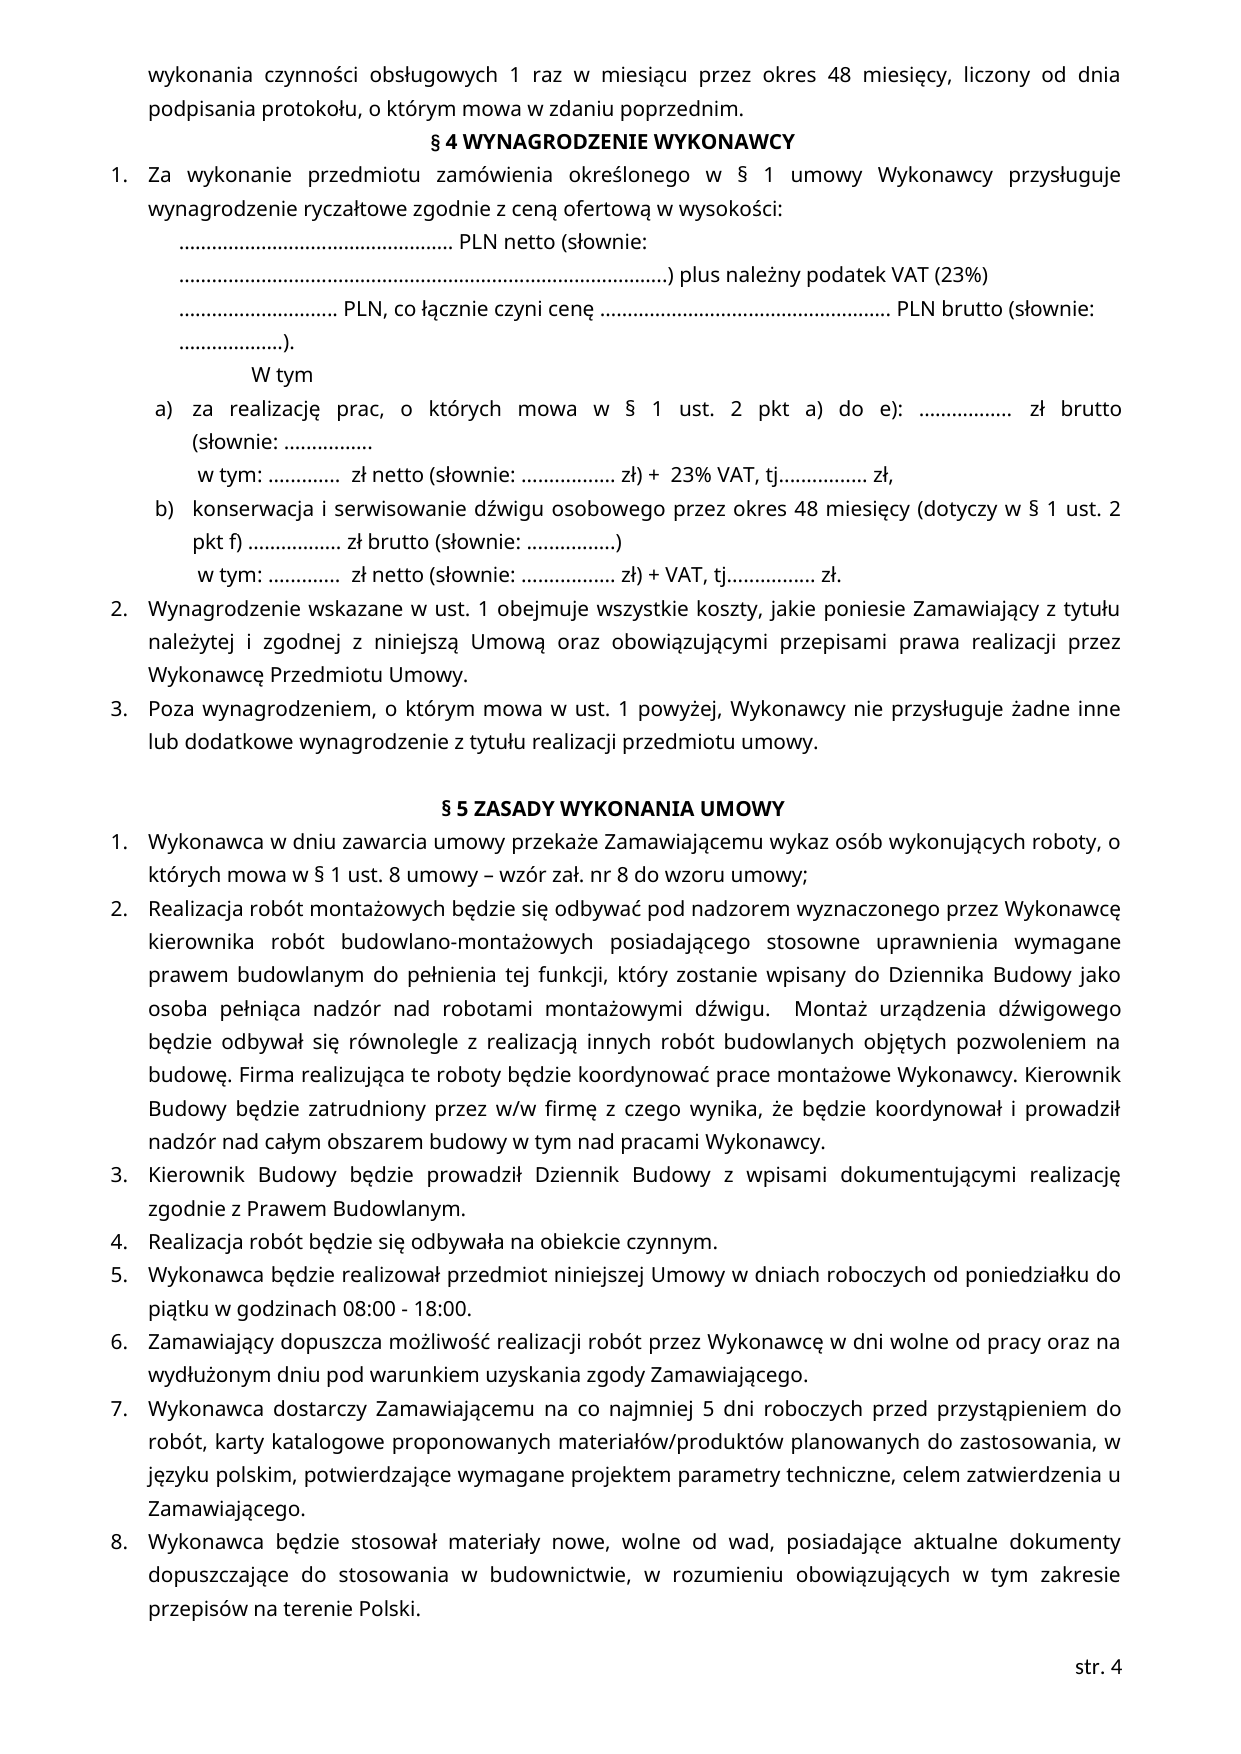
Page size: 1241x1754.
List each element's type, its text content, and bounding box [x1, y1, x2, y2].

list Wykonawca dostarczy Zamawiającemu na co najmniej 5 dni roboczych przed przystąpieniem do robót, karty katalogowe proponowanych materiałów/produktów planowanych do zastosowania, w języku polskim, potwierdzające wymagane projektem parametry techniczne, celem zatwierdzenia u Zamawiającego. [110, 1389, 1122, 1523]
list Wykonawca w dniu zawarcia umowy przekaże Zamawiającemu wykaz osób wykonujących roboty, o których mowa w § 1 ust. 8 umowy – wzór zał. nr 8 do wzoru umowy; [110, 823, 1122, 889]
list W tym [178, 356, 1122, 389]
text 4 WYNAGRODZENIE WYKONAWCY [103, 123, 1122, 156]
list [110, 56, 1122, 123]
list za realizację prac, o których mowa w § 1 ust. 2 pkt a) do e): …………….. zł brutto (słownie: ................ [154, 389, 1122, 456]
list Wykonawca będzie stosował materiały nowe, wolne od wad, posiadające aktualne dokumenty dopuszczające do stosowania w budownictwie, w rozumieniu obowiązujących w tym zakresie przepisów na terenie Polski. [110, 1523, 1122, 1623]
text w tym: ............. zł netto (słownie: ................. zł) + 23% VAT, tj................ zł, [192, 456, 1122, 489]
list Poza wynagrodzeniem, o którym mowa w ust. 1 powyżej, Wykonawcy nie przysługuje żadne inne lub dodatkowe wynagrodzenie z tytułu realizacji przedmiotu umowy. [110, 689, 1122, 756]
text § 5 ZASADY WYKONANIA UMOWY [103, 789, 1122, 823]
list Za wykonanie przedmiotu zamówienia określonego w § 1 umowy Wykonawcy przysługuje wynagrodzenie ryczałtowe zgodnie z ceną ofertową w wysokości: [110, 156, 1122, 223]
list ………………………………………….. PLN netto (słownie: ……………………………………………………………………………..) plus należny podatek VAT (23%) ……………………….. PLN, co łącznie czyni cenę …………………………………………….. PLN brutto (słownie:……………….). [178, 223, 1122, 356]
list Realizacja robót montażowych będzie się odbywać pod nadzorem wyznaczonego przez Wykonawcę kierownika robót budowlano-montażowych posiadającego stosowne uprawnienia wymagane prawem budowlanym do pełnienia tej funkcji, który zostanie wpisany do Dziennika Budowy jako osoba pełniąca nadzór nad robotami montażowymi dźwigu. Montaż urządzenia dźwigowego będzie odbywał się równolegle z realizacją innych robót budowlanych objętych pozwoleniem na budowę. Firma realizująca te roboty będzie koordynować prace montażowe Wykonawcy. Kierownik Budowy będzie zatrudniony przez w/w firmę z czego wynika, że będzie koordynował i prowadził nadzór nad całym obszarem budowy w tym nad pracami Wykonawcy. [110, 889, 1122, 1156]
text w tym: ............. zł netto (słownie: ................. zł) + VAT, tj................ zł. [192, 556, 1122, 589]
list Wynagrodzenie wskazane w ust. 1 obejmuje wszystkie koszty, jakie poniesie Zamawiający z tytułu należytej i zgodnej z niniejszą Umową oraz obowiązującymi przepisami prawa realizacji przez Wykonawcę Przedmiotu Umowy. [110, 589, 1122, 689]
list Zamawiający dopuszcza możliwość realizacji robót przez Wykonawcę w dni wolne od pracy oraz na wydłużonym dniu pod warunkiem uzyskania zgody Zamawiającego. [110, 1323, 1122, 1389]
list konserwacja i serwisowanie dźwigu osobowego przez okres 48 miesięcy (dotyczy w § 1 ust. 2 pkt f) …………….. zł brutto (słownie: ................) [154, 489, 1122, 556]
list Kierownik Budowy będzie prowadził Dziennik Budowy z wpisami dokumentującymi realizację zgodnie z Prawem Budowlanym. [110, 1156, 1122, 1223]
list Wykonawca będzie realizował przedmiot niniejszej Umowy w dniach roboczych od poniedziałku do piątku w godzinach 08:00 - 18:00. [110, 1256, 1122, 1323]
list Realizacja robót będzie się odbywała na obiekcie czynnym. [110, 1223, 1122, 1256]
